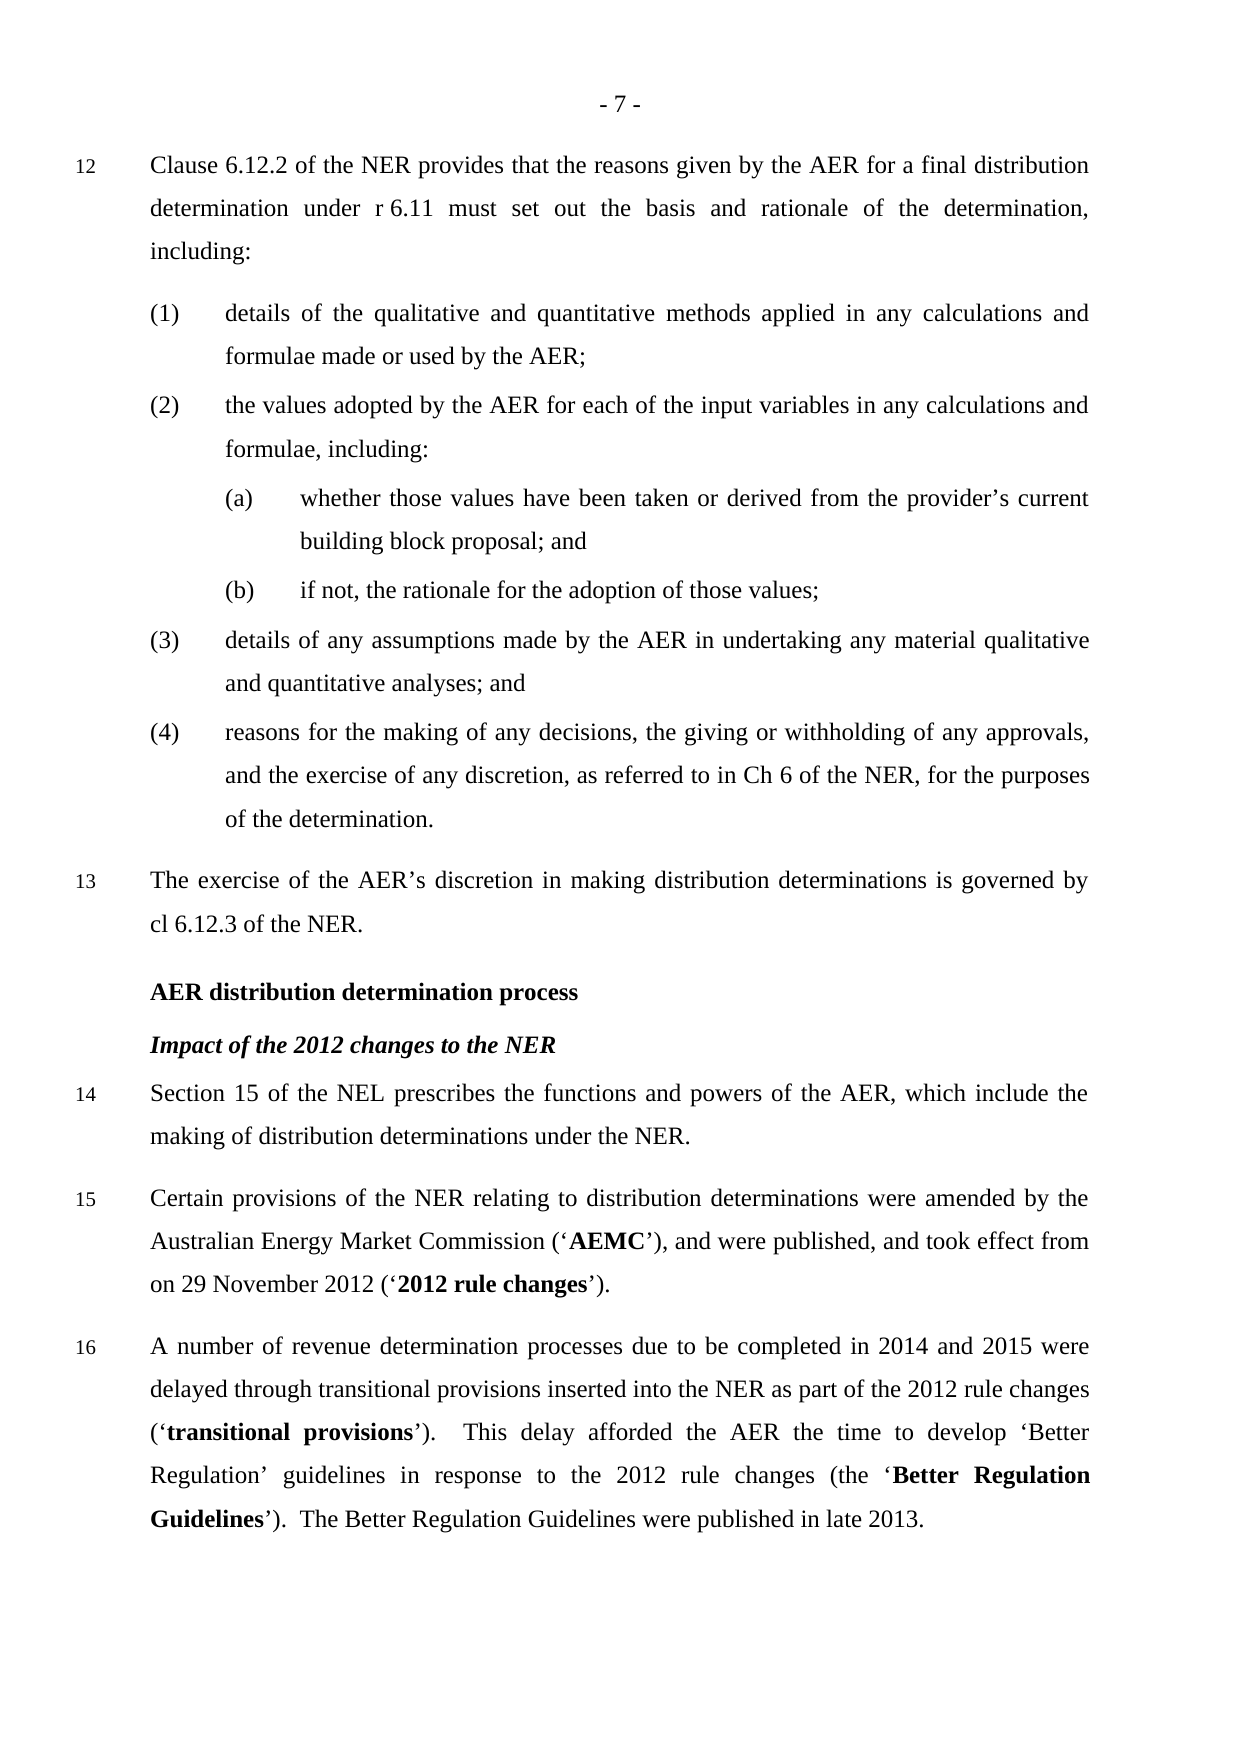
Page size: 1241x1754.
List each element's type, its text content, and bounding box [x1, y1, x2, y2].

subtitle AER distribution determination process [150, 977, 1090, 1006]
subtitle Impact of the 2012 changes to the NER [150, 1031, 1090, 1059]
list reasons for the making of any decisions, the giving or withholding of any approvals, and the exercise of any discretion, as referred to in Ch 6 of the NER, for the purposes of the determination. [150, 717, 1090, 832]
text A number of revenue determination processes due to be completed in 2014 and 2015 were delayed through transitional provisions inserted into the NER as part of the 2012 rule changes (‘transitional provisions’). This delay afforded the AER the time to develop ‘Better Regulation’ guidelines in response to the 2012 rule changes (the ‘Better Regulation Guidelines’). The Better Regulation Guidelines were published in late 2013. [75, 1331, 1090, 1532]
text Section 15 of the NEL prescribes the functions and powers of the AER, which include the making of distribution determinations under the NER. [75, 1078, 1090, 1150]
list details of the qualitative and quantitative methods applied in any calculations and formulae made or used by the AER; [150, 298, 1090, 370]
text The exercise of the AER’s discretion in making distribution determinations is governed by cl 6.12.3 of the NER. [75, 866, 1090, 937]
list whether those values have been taken or derived from the provider’s current building block proposal; and [225, 483, 1090, 555]
list if not, the rationale for the adoption of those values; [225, 576, 1090, 604]
list details of any assumptions made by the AER in undertaking any material qualitative and quantitative analyses; and [150, 625, 1090, 697]
list the values adopted by the AER for each of the input variables in any calculations and formulae, including: [150, 391, 1090, 462]
text Clause 6.12.2 of the NER provides that the reasons given by the AER for a final distribution determination under r 6.11 must set out the basis and rationale of the determination, including: [75, 150, 1090, 265]
text Certain provisions of the NER relating to distribution determinations were amended by the Australian Energy Market Commission (‘AEMC’), and were published, and took effect from on 29 November 2012 (‘2012 rule changes’). [75, 1183, 1090, 1298]
